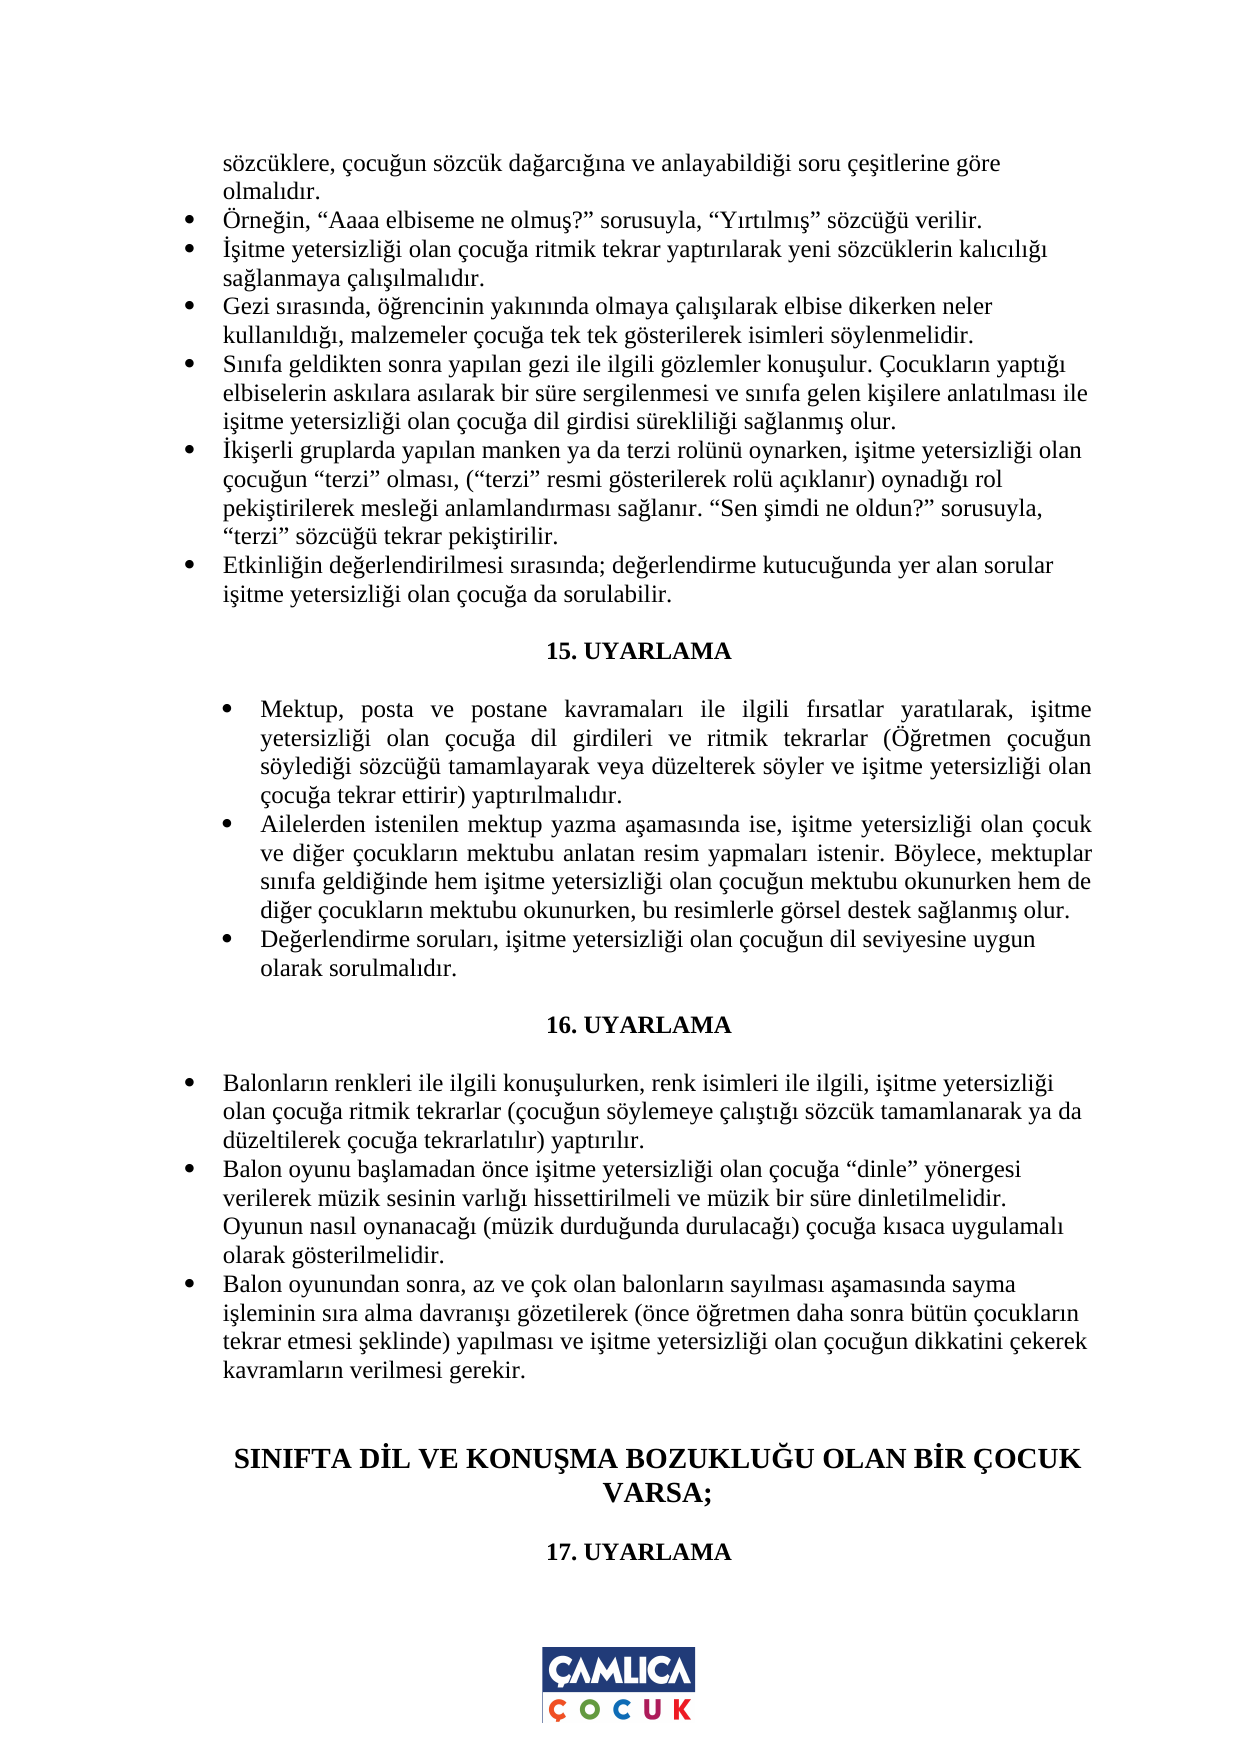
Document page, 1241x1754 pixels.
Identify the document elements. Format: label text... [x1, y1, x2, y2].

list İşitme yetersizliği olan çocuğa ritmik tekrar yaptırılarak yeni sözcüklerin kalıcılığı sağlanmaya çalışılmalıdır. [185, 234, 1093, 291]
list Örneğin, “Aaaa elbiseme ne olmuş?” sorusuyla, “Yırtılmış” sözcüğü verilir. [185, 205, 1093, 234]
list UYARLAMA [185, 636, 1093, 665]
list Değerlendirme soruları, işitme yetersizliği olan çocuğun dil seviyesine uygun olarak sorulmalıdır. [223, 924, 1093, 981]
list Balonların renkleri ile ilgili konuşulurken, renk isimleri ile ilgili, işitme yetersizliği olan çocuğa ritmik tekrarlar (çocuğun söylemeye çalıştığı sözcük tamamlanarak ya da düzeltilerek çocuğa tekrarlatılır) yaptırılır. [185, 1068, 1093, 1154]
list UYARLAMA [185, 1010, 1093, 1039]
list UYARLAMA [185, 1537, 1093, 1566]
picture [542, 1647, 695, 1722]
list İkişerli gruplarda yapılan manken ya da terzi rolünü oynarken, işitme yetersizliği olan çocuğun “terzi” olması, (“terzi” resmi gösterilerek rolü açıklanır) oynadığı rol pekiştirilerek mesleği anlamlandırması sağlanır. “Sen şimdi ne oldun?” sorusuyla, “terzi” sözcüğü tekrar pekiştirilir. [185, 435, 1093, 550]
list Ailelerden istenilen mektup yazma aşamasında ise, işitme yetersizliği olan çocuk ve diğer çocukların mektubu anlatan resim yapmaları istenir. Böylece, mektuplar sınıfa geldiğinde hem işitme yetersizliği olan çocuğun mektubu okunurken hem de diğer çocukların mektubu okunurken, bu resimlerle görsel destek sağlanmış olur. [223, 809, 1093, 924]
list Mektup, posta ve postane kavramaları ile ilgili fırsatlar yaratılarak, işitme yetersizliği olan çocuğa dil girdileri ve ritmik tekrarlar (Öğretmen çocuğun söylediği sözcüğü tamamlayarak veya düzelterek söyler ve işitme yetersizliği olan çocuğa tekrar ettirir) yaptırılmalıdır. [223, 694, 1093, 809]
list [185, 148, 1093, 205]
list Balon oyunu başlamadan önce işitme yetersizliği olan çocuğa “dinle” yönergesi verilerek müzik sesinin varlığı hissettirilmeli ve müzik bir süre dinletilmelidir. Oyunun nasıl oynanacağı (müzik durduğunda durulacağı) çocuğa kısaca uygulamalı olarak gösterilmelidir. [185, 1154, 1093, 1269]
text SINIFTA DİL VE KONUŞMA BOZUKLUĞU OLAN BİR ÇOCUK VARSA; [223, 1441, 1093, 1508]
list Gezi sırasında, öğrencinin yakınında olmaya çalışılarak elbise dikerken neler kullanıldığı, malzemeler çocuğa tek tek gösterilerek isimleri söylenmelidir. [185, 291, 1093, 349]
list Balon oyunundan sonra, az ve çok olan balonların sayılması aşamasında sayma işleminin sıra alma davranışı gözetilerek (önce öğretmen daha sonra bütün çocukların tekrar etmesi şeklinde) yapılması ve işitme yetersizliği olan çocuğun dikkatini çekerek kavramların verilmesi gerekir. [185, 1269, 1093, 1384]
list Sınıfa geldikten sonra yapılan gezi ile ilgili gözlemler konuşulur. Çocukların yaptığı elbiselerin askılara asılarak bir süre sergilenmesi ve sınıfa gelen kişilere anlatılması ile işitme yetersizliği olan çocuğa dil girdisi sürekliliği sağlanmış olur. [185, 349, 1093, 435]
list Etkinliğin değerlendirilmesi sırasında; değerlendirme kutucuğunda yer alan sorular işitme yetersizliği olan çocuğa da sorulabilir. [185, 550, 1093, 608]
